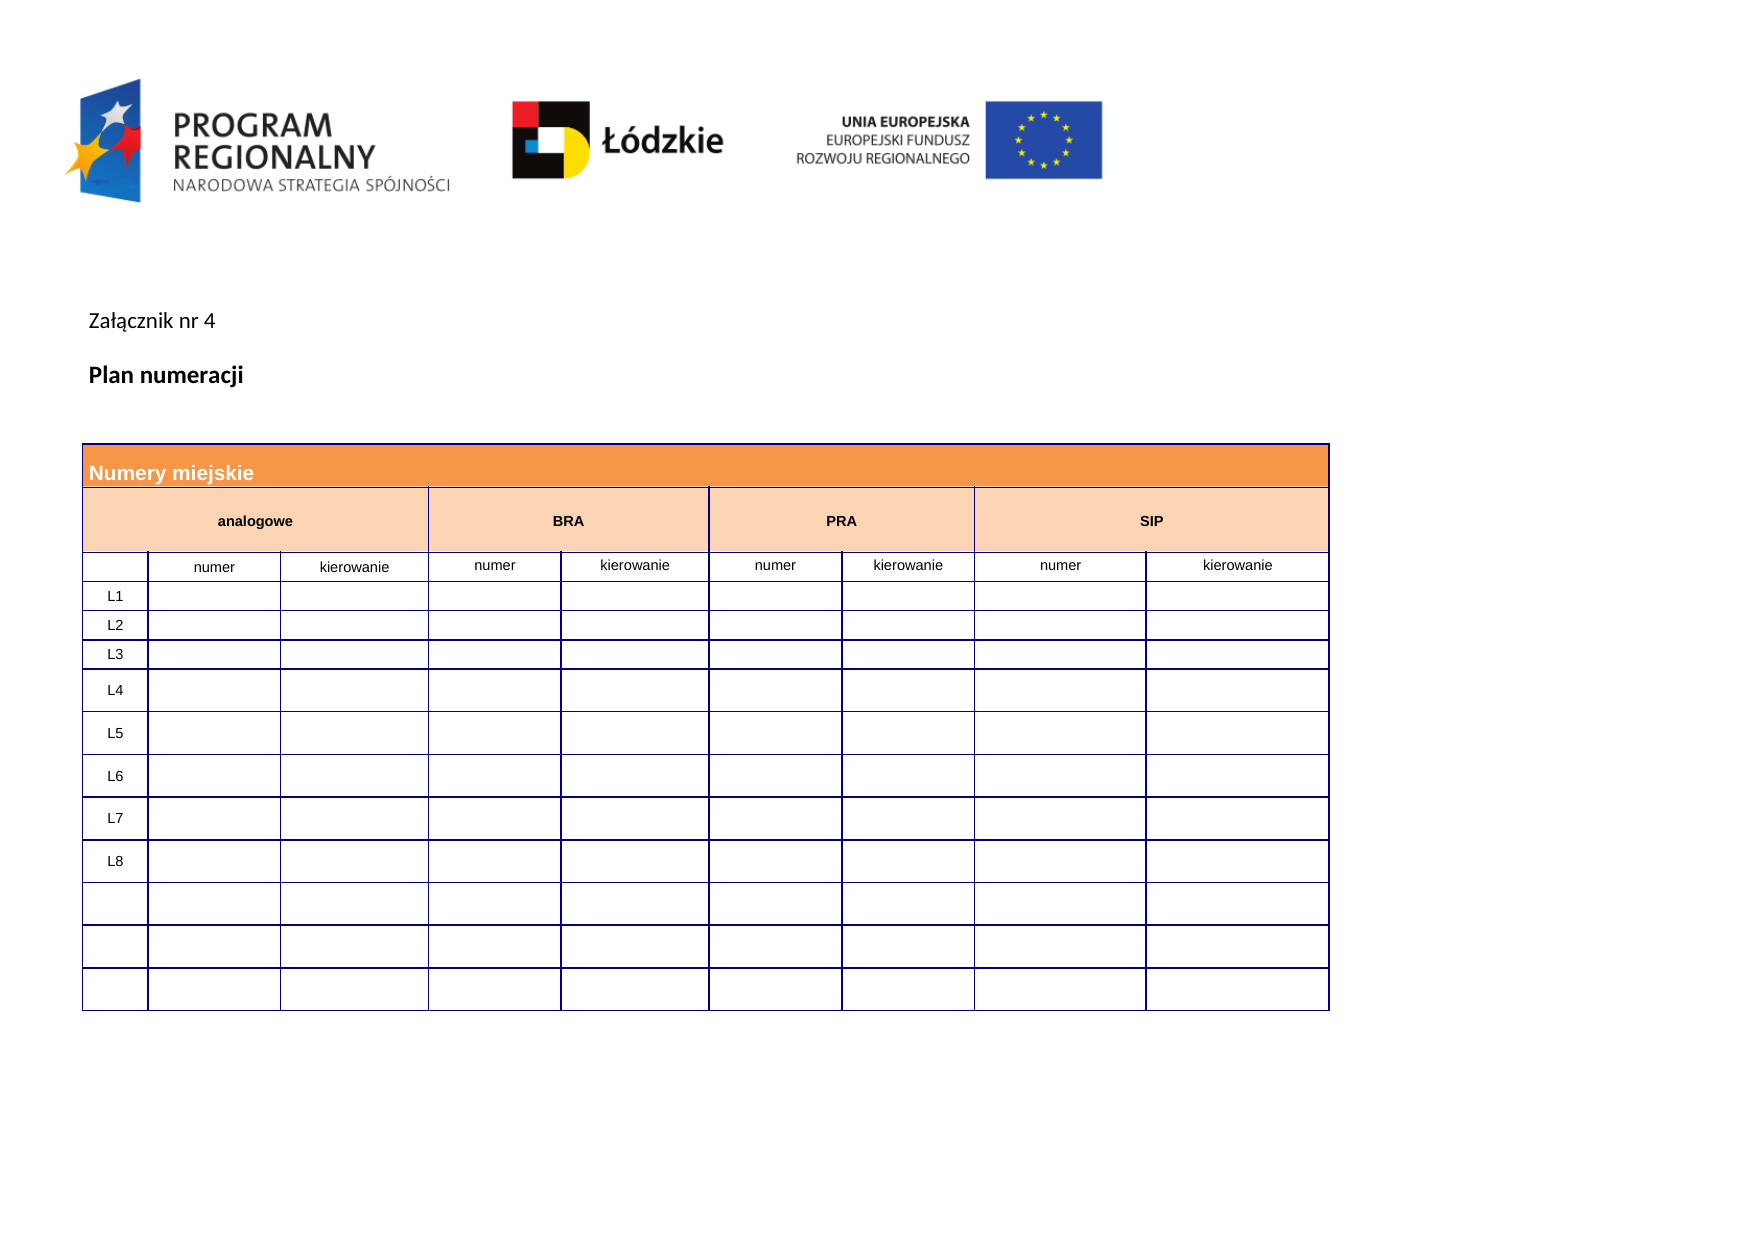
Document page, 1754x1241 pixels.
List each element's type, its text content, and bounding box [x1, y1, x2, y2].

table_cell [281, 798, 428, 839]
table_cell [710, 926, 841, 967]
table_cell [562, 798, 708, 839]
table_cell kierowanie [843, 553, 974, 581]
table_cell L8 [83, 841, 147, 882]
table_cell [1147, 969, 1328, 1010]
table_cell [975, 641, 1145, 668]
table_cell [710, 969, 841, 1010]
table_cell [1147, 641, 1328, 668]
table_cell [83, 969, 147, 1010]
picture [31, 48, 1131, 247]
table_cell [429, 582, 560, 610]
table_cell [1147, 841, 1328, 882]
table_header Numery miejskie [83, 445, 1328, 486]
table_cell [429, 755, 560, 796]
table_cell [149, 670, 280, 711]
table_cell [710, 712, 841, 753]
table_cell [843, 641, 974, 668]
table_cell [281, 926, 428, 967]
table_cell [562, 841, 708, 882]
table_cell [429, 841, 560, 882]
table_cell [710, 755, 841, 796]
table_cell [281, 841, 428, 882]
table_cell [429, 926, 560, 967]
table_cell [710, 670, 841, 711]
table_cell numer [429, 553, 560, 581]
table_cell [149, 798, 280, 839]
table_cell [429, 969, 560, 1010]
text Załącznik nr 4 [89, 307, 1521, 335]
table_cell [149, 926, 280, 967]
table_cell L7 [83, 798, 147, 839]
table_cell [83, 926, 147, 967]
table_cell [710, 582, 841, 610]
table_cell [149, 969, 280, 1010]
table_cell [975, 582, 1145, 610]
table_cell [281, 883, 428, 924]
table_cell analogowe [83, 488, 428, 551]
table_cell L2 [83, 611, 147, 639]
table_cell [149, 755, 280, 796]
table_cell [975, 926, 1145, 967]
table_cell [281, 969, 428, 1010]
table_cell L5 [83, 712, 147, 753]
table_cell [149, 712, 280, 753]
table_cell [843, 926, 974, 967]
table_cell [843, 611, 974, 639]
table_cell [1147, 670, 1328, 711]
table_cell [1147, 582, 1328, 610]
table_cell [429, 641, 560, 668]
table_cell [429, 883, 560, 924]
table_cell [710, 798, 841, 839]
table_cell [975, 611, 1145, 639]
table_cell [843, 841, 974, 882]
table_cell [83, 883, 147, 924]
table_cell [281, 611, 428, 639]
table_cell kierowanie [1147, 553, 1328, 581]
table_cell [281, 670, 428, 711]
table_cell [429, 611, 560, 639]
table_cell [975, 755, 1145, 796]
table_cell [149, 841, 280, 882]
table_cell [975, 883, 1145, 924]
table_cell [562, 969, 708, 1010]
table_cell L3 [83, 641, 147, 668]
table_cell [149, 582, 280, 610]
table_cell numer [710, 553, 841, 581]
table_cell [710, 883, 841, 924]
table_cell [429, 670, 560, 711]
table_cell [843, 582, 974, 610]
table_cell [281, 641, 428, 668]
table_cell [562, 670, 708, 711]
table_cell [843, 712, 974, 753]
table_cell [843, 755, 974, 796]
table_cell [1147, 755, 1328, 796]
table_cell [562, 582, 708, 610]
text Plan numeracji [89, 360, 1521, 390]
table_cell [429, 798, 560, 839]
table_cell [975, 712, 1145, 753]
table_cell [429, 712, 560, 753]
table_cell [281, 712, 428, 753]
table_cell [975, 969, 1145, 1010]
table_cell [710, 841, 841, 882]
table_cell [281, 582, 428, 610]
table_cell [1147, 611, 1328, 639]
table_cell [843, 670, 974, 711]
table_cell SIP [975, 488, 1328, 551]
table_cell [149, 641, 280, 668]
table_cell [562, 641, 708, 668]
table_cell [975, 670, 1145, 711]
table_cell numer [149, 553, 280, 581]
table_cell [843, 798, 974, 839]
table_cell [1147, 883, 1328, 924]
table_cell [710, 611, 841, 639]
table_cell [1147, 798, 1328, 839]
table_cell [843, 969, 974, 1010]
table_cell PRA [710, 488, 974, 551]
table_cell BRA [429, 488, 708, 551]
table_cell [562, 755, 708, 796]
table_cell [562, 611, 708, 639]
table_cell L1 [83, 582, 147, 610]
table_cell [83, 553, 147, 581]
table_cell [710, 641, 841, 668]
table_cell [149, 883, 280, 924]
table_cell [562, 926, 708, 967]
table_cell [975, 841, 1145, 882]
table_cell [1147, 712, 1328, 753]
table_cell L4 [83, 670, 147, 711]
table_cell [281, 755, 428, 796]
table_cell [975, 798, 1145, 839]
table_cell numer [975, 553, 1145, 581]
table_cell kierowanie [562, 553, 708, 581]
table_cell [1147, 926, 1328, 967]
table_cell kierowanie [281, 553, 428, 581]
table_cell [843, 883, 974, 924]
table_cell L6 [83, 755, 147, 796]
table_cell [562, 712, 708, 753]
table_cell [149, 611, 280, 639]
table_cell [562, 883, 708, 924]
